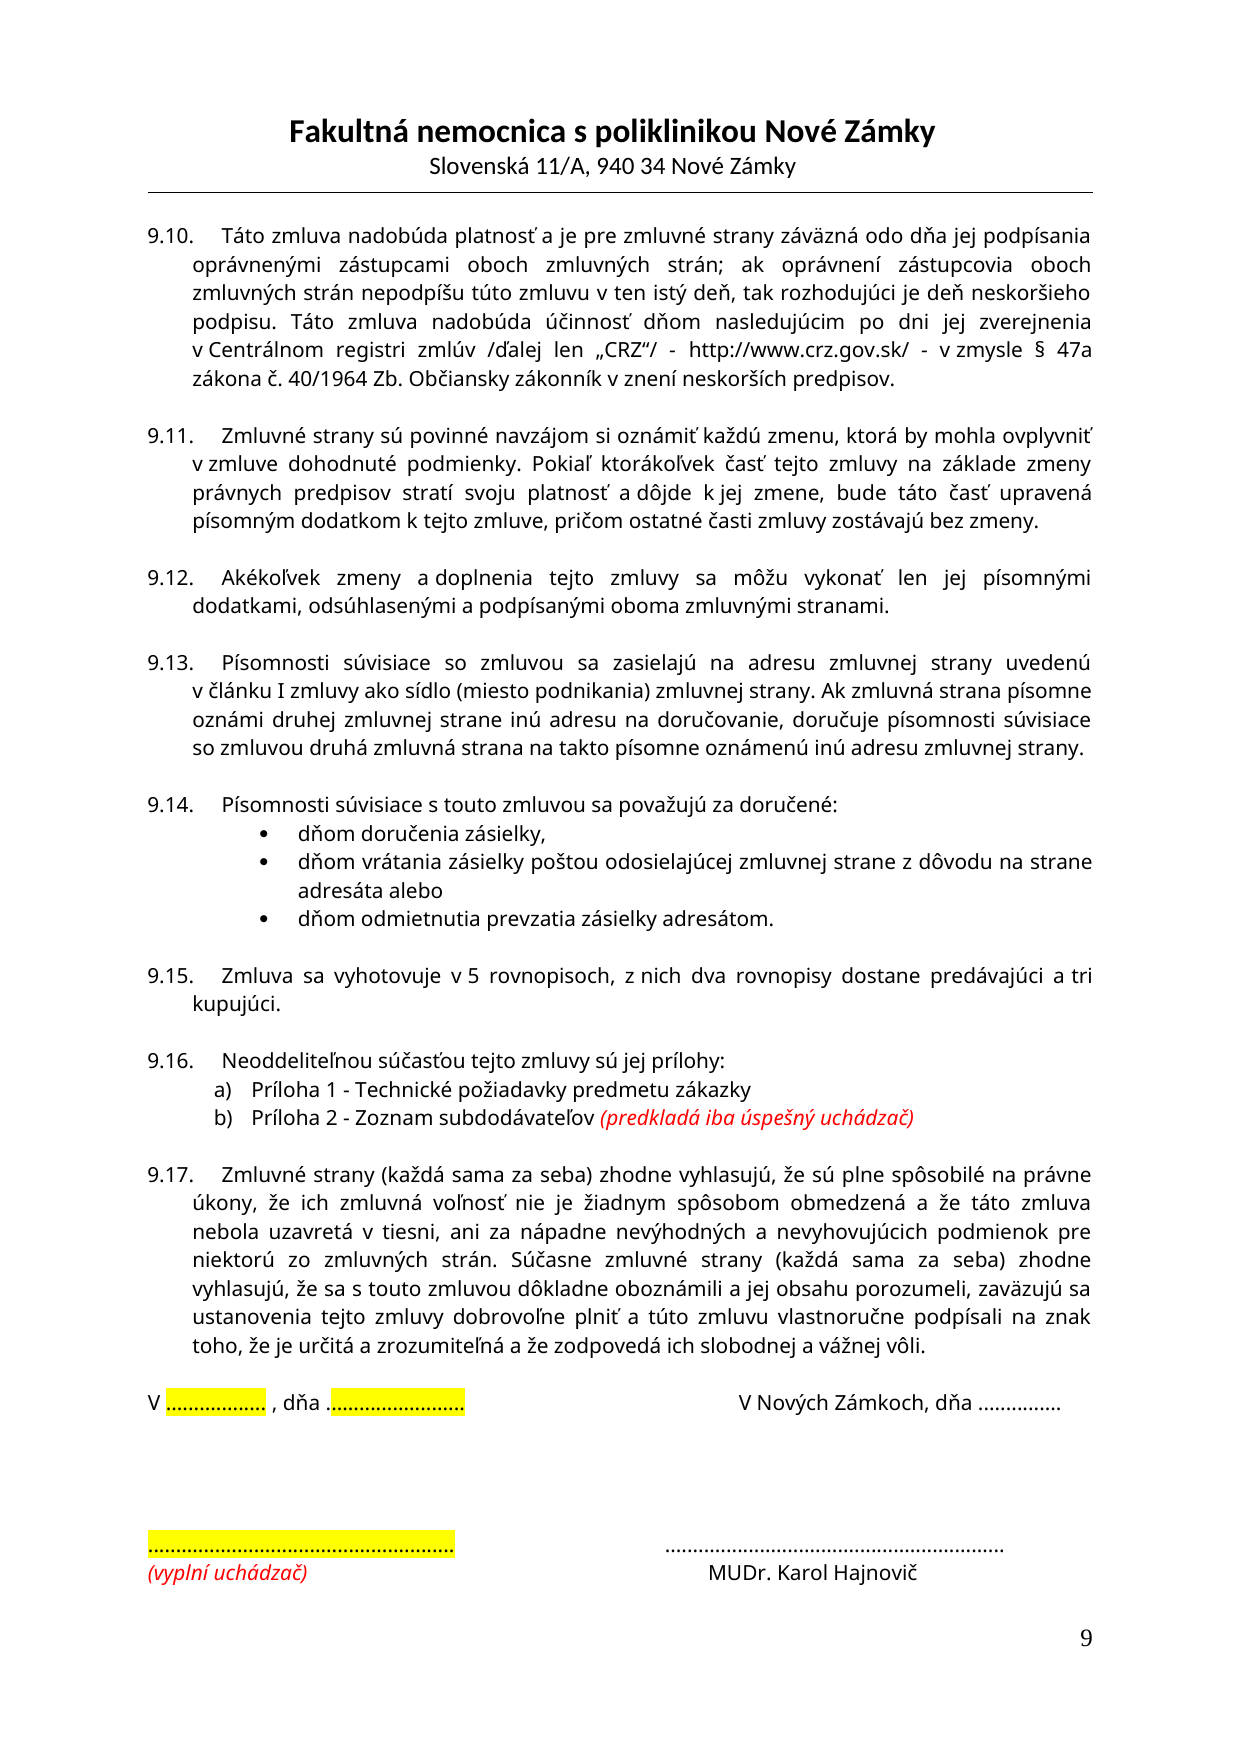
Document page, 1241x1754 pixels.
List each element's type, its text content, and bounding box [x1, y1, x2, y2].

list dňom odmietnutia prevzatia zásielky adresátom. [260, 904, 1093, 933]
list dňom doručenia zásielky, [260, 819, 1093, 847]
list Písomnosti súvisiace so zmluvou sa zasielajú na adresu zmluvnej strany uvedenú v článku I zmluvy ako sídlo (miesto podnikania) zmluvnej strany. Ak zmluvná strana písomne oznámi druhej zmluvnej strane inú adresu na doručovanie, doručuje písomnosti súvisiace so zmluvou druhá zmluvná strana na takto písomne oznámenú inú adresu zmluvnej strany. [147, 648, 1093, 762]
list Neoddeliteľnou súčasťou tejto zmluvy sú jej prílohy: [147, 1046, 1093, 1075]
list Písomnosti súvisiace s touto zmluvou sa považujú za doručené: [147, 790, 1093, 819]
list Táto zmluva nadobúda platnosť a je pre zmluvné strany záväzná odo dňa jej podpísania oprávnenými zástupcami oboch zmluvných strán; ak oprávnení zástupcovia oboch zmluvných strán nepodpíšu túto zmluvu v ten istý deň, tak rozhodujúci je deň neskoršieho podpisu. Táto zmluva nadobúda účinnosť dňom nasledujúcim po dni jej zverejnenia v Centrálnom registri zmlúv /ďalej len „CRZ“/ - http://www.crz.gov.sk/ - v zmysle § 47a zákona č. 40/1964 Zb. Občiansky zákonník v znení neskorších predpisov. [147, 222, 1093, 392]
list Zmluva sa vyhotovuje v 5 rovnopisoch, z nich dva rovnopisy dostane predávajúci a tri kupujúci. [147, 961, 1093, 1018]
list Zmluvné strany sú povinné navzájom si oznámiť každú zmenu, ktorá by mohla ovplyvniť v zmluve dohodnuté podmienky. Pokiaľ ktorákoľvek časť tejto zmluvy na základe zmeny právnych predpisov stratí svoju platnosť a dôjde k jej zmene, bude táto časť upravená písomným dodatkom k tejto zmluve, pričom ostatné časti zmluvy zostávajú bez zmeny. [147, 421, 1093, 534]
list Akékoľvek zmeny a doplnenia tejto zmluvy sa môžu vykonať len jej písomnými dodatkami, odsúhlasenými a podpísanými oboma zmluvnými stranami. [147, 563, 1093, 620]
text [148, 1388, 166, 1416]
text ....................................................... ............................................................. [455, 1530, 1093, 1558]
list dňom vrátania zásielky poštou odosielajúcej zmluvnej strane z dôvodu na strane adresáta alebo [260, 847, 1093, 904]
list Zmluvné strany (každá sama za seba) zhodne vyhlasujú, že sú plne spôsobilé na právne úkony, že ich zmluvná voľnosť nie je žiadnym spôsobom obmedzená a že táto zmluva nebola uzavretá v tiesni, ani za nápadne nevýhodných a nevyhovujúcich podmienok pre niektorú zo zmluvných strán. Súčasne zmluvné strany (každá sama za seba) zhodne vyhlasujú, že sa s touto zmluvou dôkladne oboznámili a jej obsahu porozumeli, zaväzujú sa ustanovenia tejto zmluvy dobrovoľne plniť a túto zmluvu vlastnoručne podpísali na znak toho, že je určitá a zrozumiteľná a že zodpovedá ich slobodnej a vážnej vôli. [147, 1160, 1093, 1359]
text (vyplní uchádzač) MUDr. Karol Hajnovič [148, 1558, 1093, 1587]
text V .................. , dňa ......................... V Nových Zámkoch, dňa ............... [465, 1388, 1093, 1416]
list Príloha 2 - Zoznam subdodávateľov (predkladá iba úspešný uchádzač) [213, 1103, 1093, 1132]
list Príloha 1 - Technické požiadavky predmetu zákazky [213, 1075, 1093, 1103]
